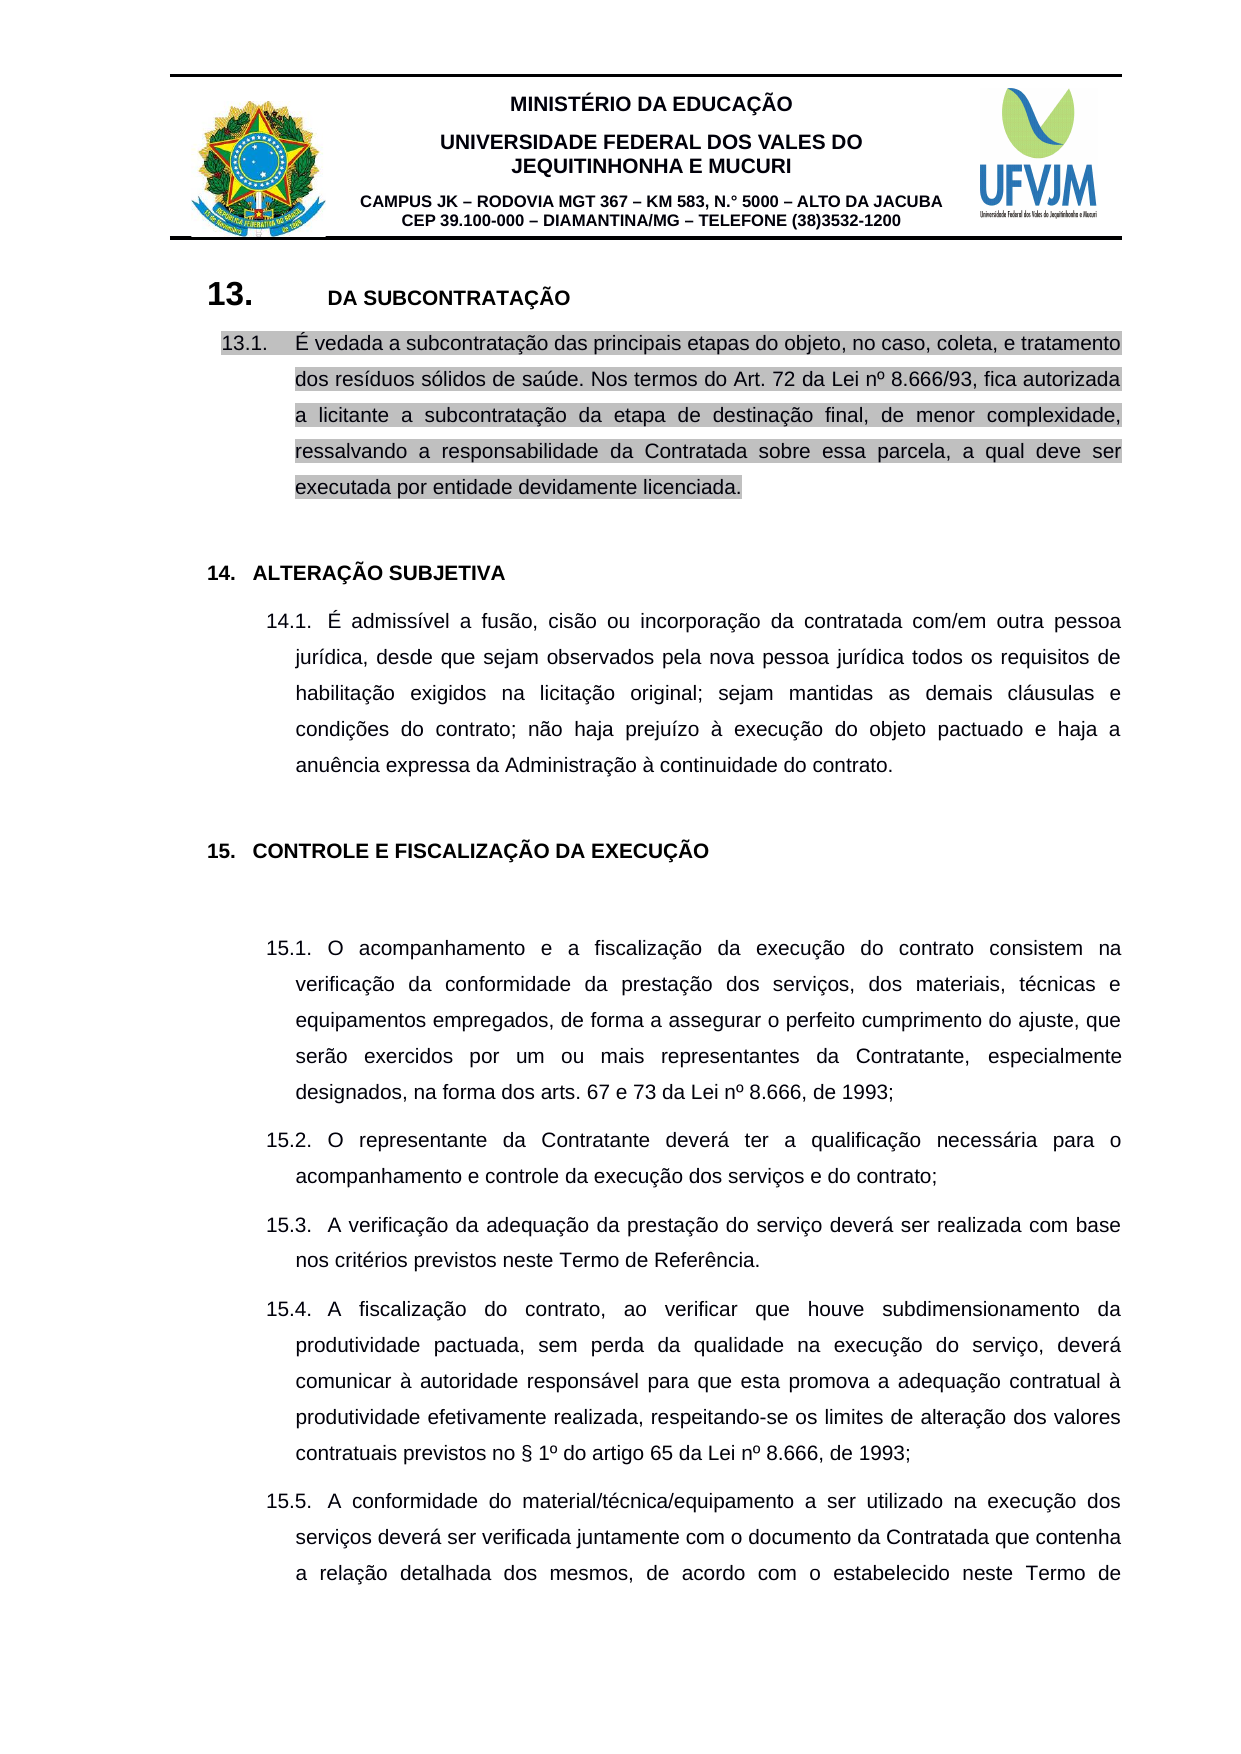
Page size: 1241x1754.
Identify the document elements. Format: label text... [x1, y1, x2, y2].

picture [980, 88, 1098, 219]
list É vedada a subcontratação das principais etapas do objeto, no caso, coleta, e tratamento dos resíduos sólidos de saúde. Nos termos do Art. 72 da Lei nº 8.666/93, fica autorizada a licitante a subcontratação da etapa de destinação final, de menor complexidade, ressalvando a responsabilidade da Contratada sobre essa parcela, a qual deve ser executada por entidade devidamente licenciada. [221, 355, 1122, 499]
list A fiscalização do contrato, ao verificar que houve subdimensionamento da produtividade pactuada, sem perda da qualidade na execução do serviço, deverá comunicar à autoridade responsável para que esta promova a adequação contratual à produtividade efetivamente realizada, respeitando-se os limites de alteração dos valores contratuais previstos no § 1º do artigo 65 da Lei nº 8.666, de 1993; [266, 1297, 1122, 1464]
picture [191, 101, 326, 237]
list ALTERAÇÃO SUBJETIVA [207, 561, 1122, 585]
list DA SUBCONTRATAÇÃO [207, 273, 1122, 312]
list O representante da Contratante deverá ter a qualificação necessária para o acompanhamento e controle da execução dos serviços e do contrato; [266, 1128, 1122, 1188]
list CONTROLE E FISCALIZAÇÃO DA EXECUÇÃO [207, 839, 1122, 863]
list O acompanhamento e a fiscalização da execução do contrato consistem na verificação da conformidade da prestação dos serviços, dos materiais, técnicas e equipamentos empregados, de forma a assegurar o perfeito cumprimento do ajuste, que serão exercidos por um ou mais representantes da Contratante, especialmente designados, na forma dos arts. 67 e 73 da Lei nº 8.666, de 1993; [266, 936, 1122, 1103]
list A verificação da adequação da prestação do serviço deverá ser realizada com base nos critérios previstos neste Termo de Referência. [266, 1212, 1122, 1272]
list É admissível a fusão, cisão ou incorporação da contratada com/em outra pessoa jurídica, desde que sejam observados pela nova pessoa jurídica todos os requisitos de habilitação exigidos na licitação original; sejam mantidas as demais cláusulas e condições do contrato; não haja prejuízo à execução do objeto pactuado e haja a anuência expressa da Administração à continuidade do contrato. [266, 609, 1122, 777]
